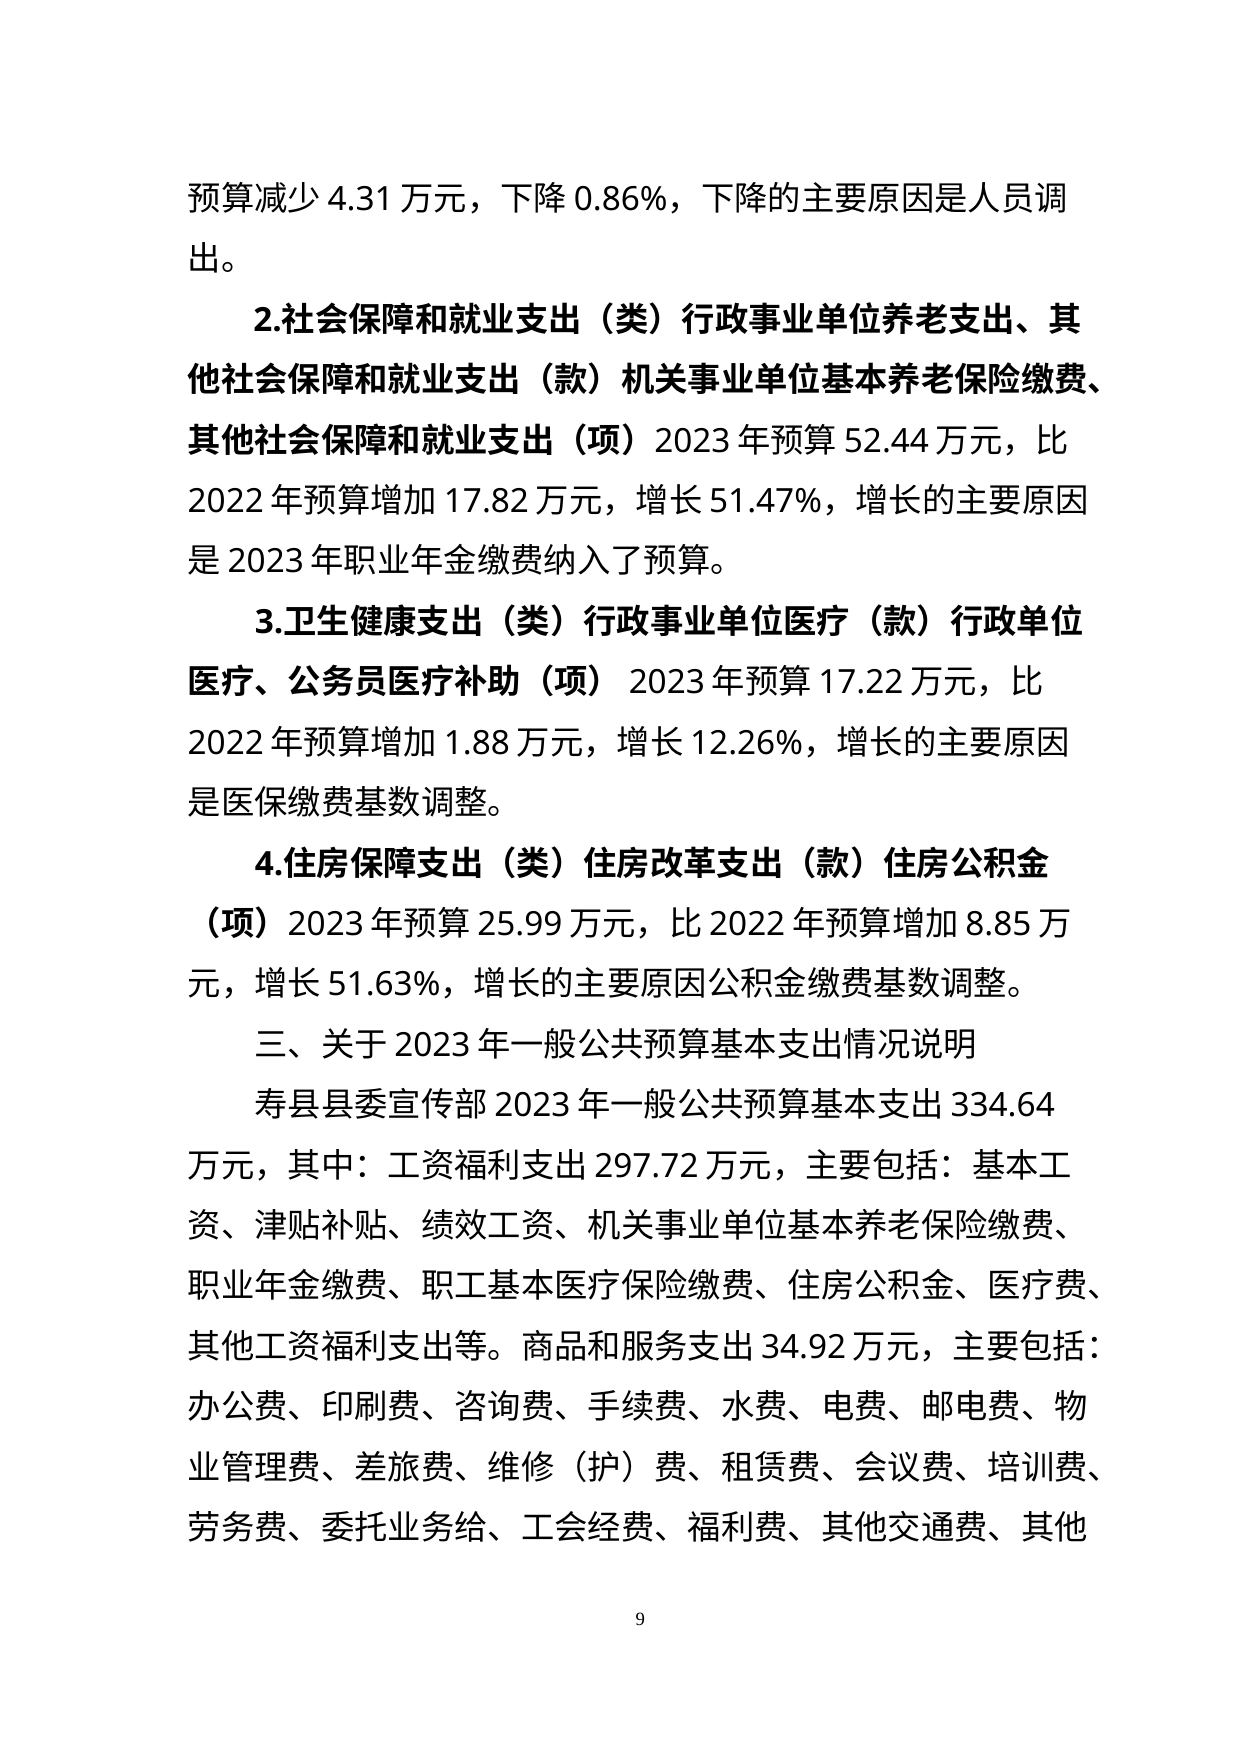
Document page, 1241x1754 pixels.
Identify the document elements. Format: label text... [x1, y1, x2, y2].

text 4.住房保障支出（类）住房改革支出（款）住房公积金（项）2023年预算25.99万元，比2022年预算增加8.85万元，增长51.63%，增长的主要原因公积金缴费基数调整。 [187, 827, 1093, 1008]
text 2.社会保障和就业支出（类）行政事业单位养老支出、其他社会保障和就业支出（款）机关事业单位基本养老保险缴费、其他社会保障和就业支出（项）2023年预算52.44万元，比2022年预算增加17.82万元，增长51.47%，增长的主要原因是2023年职业年金缴费纳入了预算。 [187, 283, 1093, 585]
text 三、关于2023年一般公共预算基本支出情况说明 [187, 1008, 1093, 1068]
text 3.卫生健康支出（类）行政事业单位医疗（款）行政单位医疗、公务员医疗补助（项） 2023年预算17.22万元，比2022年预算增加1.88万元，增长12.26%，增长的主要原因是医保缴费基数调整。 [187, 585, 1093, 827]
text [187, 1068, 1093, 1552]
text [187, 162, 1093, 283]
